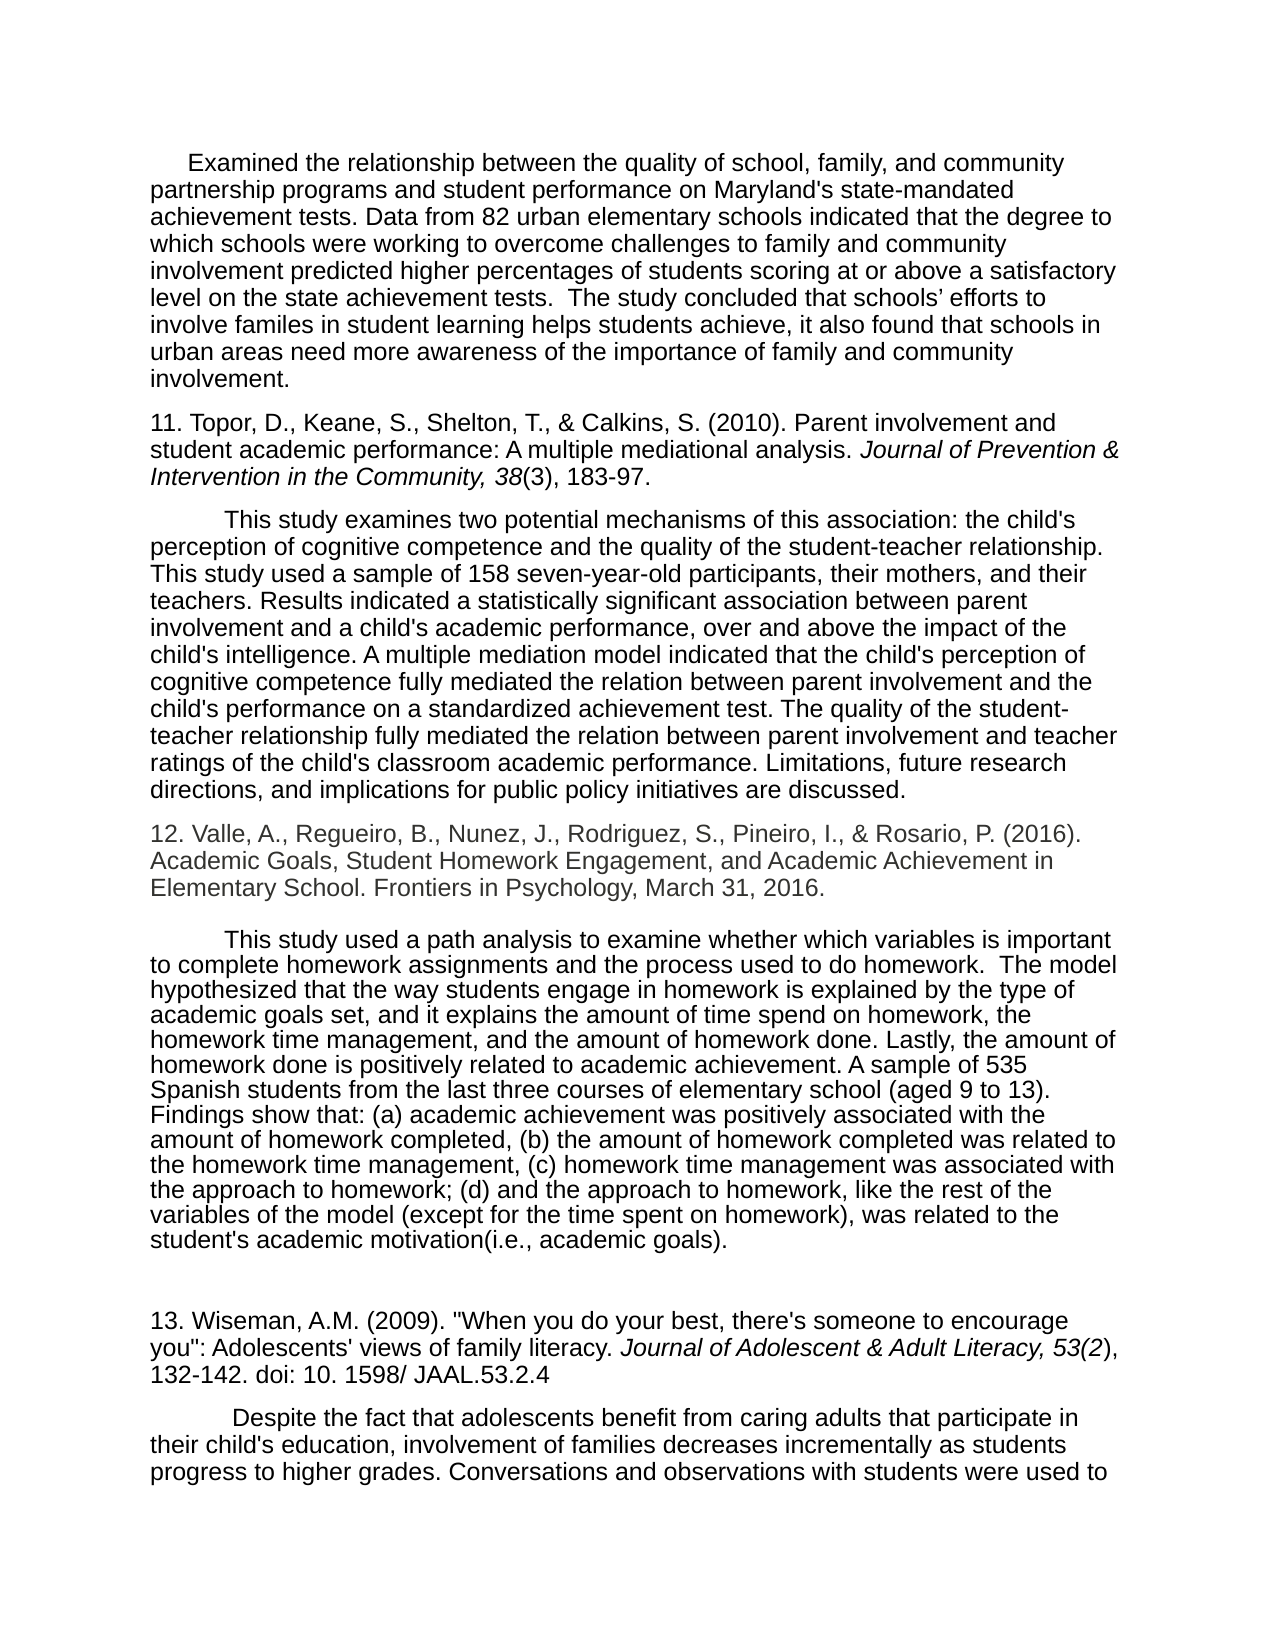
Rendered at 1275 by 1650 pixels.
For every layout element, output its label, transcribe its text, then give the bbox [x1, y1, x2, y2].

text 11. Topor, D., Keane, S., Shelton, T., & Calkins, S. (2010). Parent involvement and student academic performance: A multiple mediational analysis. Journal of Prevention & Intervention in the Community, 38(3), 183-97. [150, 409, 1125, 490]
text This study used a path analysis to examine whether which variables is important to complete homework assignments and the process used to do homework. The model hypothesized that the way students engage in homework is explained by the type of academic goals set, and it explains the amount of time spend on homework, the homework time management, and the amount of homework done. Lastly, the amount of homework done is positively related to academic achievement. A sample of 535 Spanish students from the last three courses of elementary school (aged 9 to 13). Findings show that: (a) academic achievement was positively associated with the amount of homework completed, (b) the amount of homework completed was related to the homework time management, (c) homework time management was associated with the approach to homework; (d) and the approach to homework, like the rest of the variables of the model (except for the time spent on homework), was related to the student's academic motivation(i.e., academic goals). [150, 928, 1125, 1253]
text 13. Wiseman, A.M. (2009). "When you do your best, there's someone to encourage you": Adolescents' views of family literacy. Journal of Adolescent & Adult Literacy, 53(2), 132-142. doi: 10. 1598/ JAAL.53.2.4 [150, 1308, 1125, 1388]
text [150, 1405, 1125, 1486]
text 12. Valle, A., Regueiro, B., Nunez, J., Rodriguez, S., Pineiro, I., & Rosario, P. (2016). Academic Goals, Student Homework Engagement, and Academic Achievement in Elementary School. Frontiers in Psychology, March 31, 2016. [150, 821, 1125, 901]
text This study examines two potential mechanisms of this association: the child's perception of cognitive competence and the quality of the student-teacher relationship. This study used a sample of 158 seven-year-old participants, their mothers, and their teachers. Results indicated a statistically significant association between parent involvement and a child's academic performance, over and above the impact of the child's intelligence. A multiple mediation model indicated that the child's perception of cognitive competence fully mediated the relation between parent involvement and the child's performance on a standardized achievement test. The quality of the student-teacher relationship fully mediated the relation between parent involvement and teacher ratings of the child's classroom academic performance. Limitations, future research directions, and implications for public policy initiatives are discussed. [150, 507, 1125, 804]
text Examined the relationship between the quality of school, family, and community partnership programs and student performance on Maryland's state-mandated achievement tests. Data from 82 urban elementary schools indicated that the degree to which schools were working to overcome challenges to family and community involvement predicted higher percentages of students scoring at or above a satisfactory level on the state achievement tests. The study concluded that schools’ efforts to involve familes in student learning helps students achieve, it also found that schools in urban areas need more awareness of the importance of family and community involvement. [150, 150, 1125, 393]
